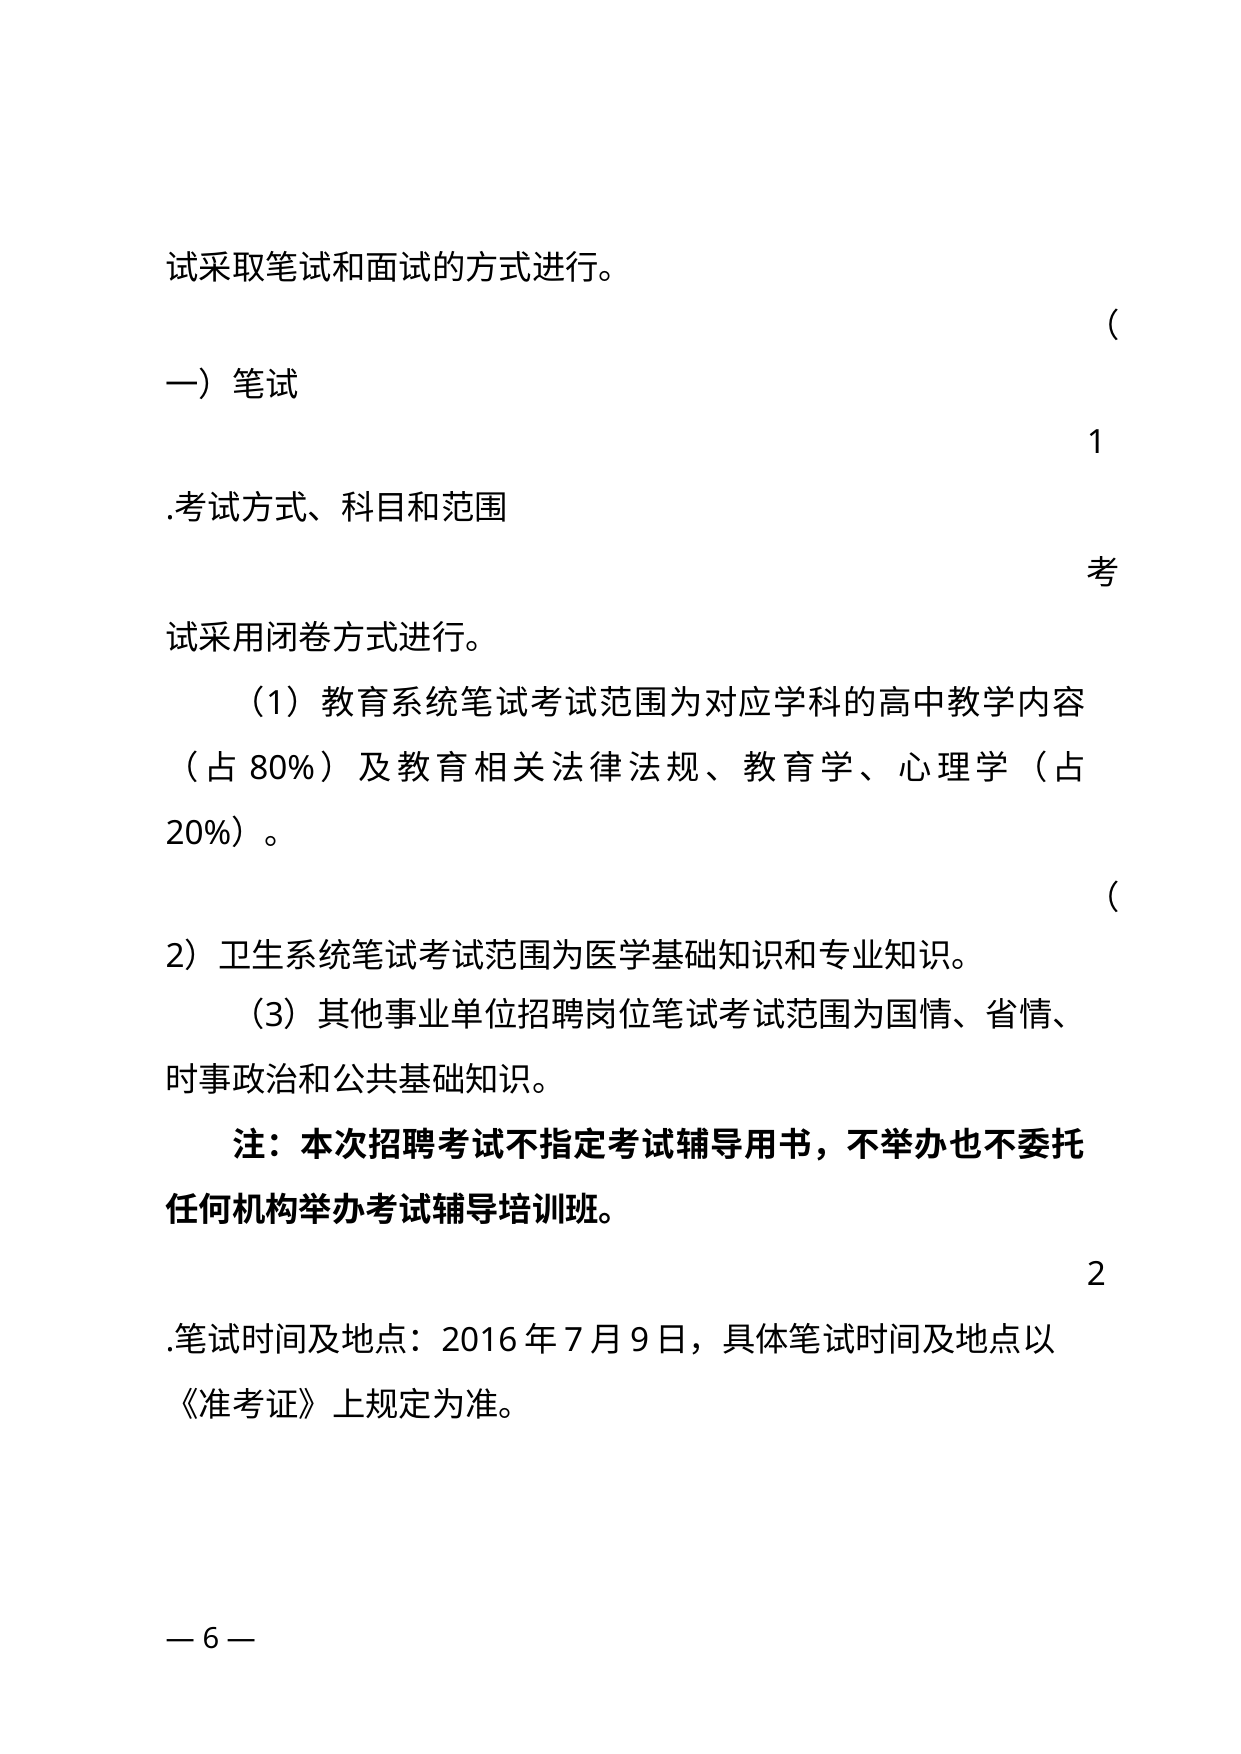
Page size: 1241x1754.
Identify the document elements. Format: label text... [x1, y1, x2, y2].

text 考试采用闭卷方式进行。 [165, 538, 1087, 668]
text （2）卫生系统笔试考试范围为医学基础知识和专业知识。 [165, 863, 1087, 979]
text （3）其他事业单位招聘岗位笔试考试范围为国情、省情、时事政治和公共基础知识。 [165, 979, 1087, 1109]
text 1.考试方式、科目和范围 [165, 408, 1087, 538]
text （一）笔试 [165, 291, 1087, 408]
text 注：本次招聘考试不指定考试辅导用书，不举办也不委托任何机构举办考试辅导培训班。 [165, 1109, 1087, 1239]
text （1）教育系统笔试考试范围为对应学科的高中教学内容（占80%）及教育相关法律法规、教育学、心理学（占20%）。 [165, 668, 1087, 863]
text 考试采取笔试和面试的方式进行。 [165, 233, 1087, 291]
text 2.笔试时间及地点：2016年7月9日，具体笔试时间及地点以《准考证》上规定为准。 [165, 1239, 1087, 1434]
